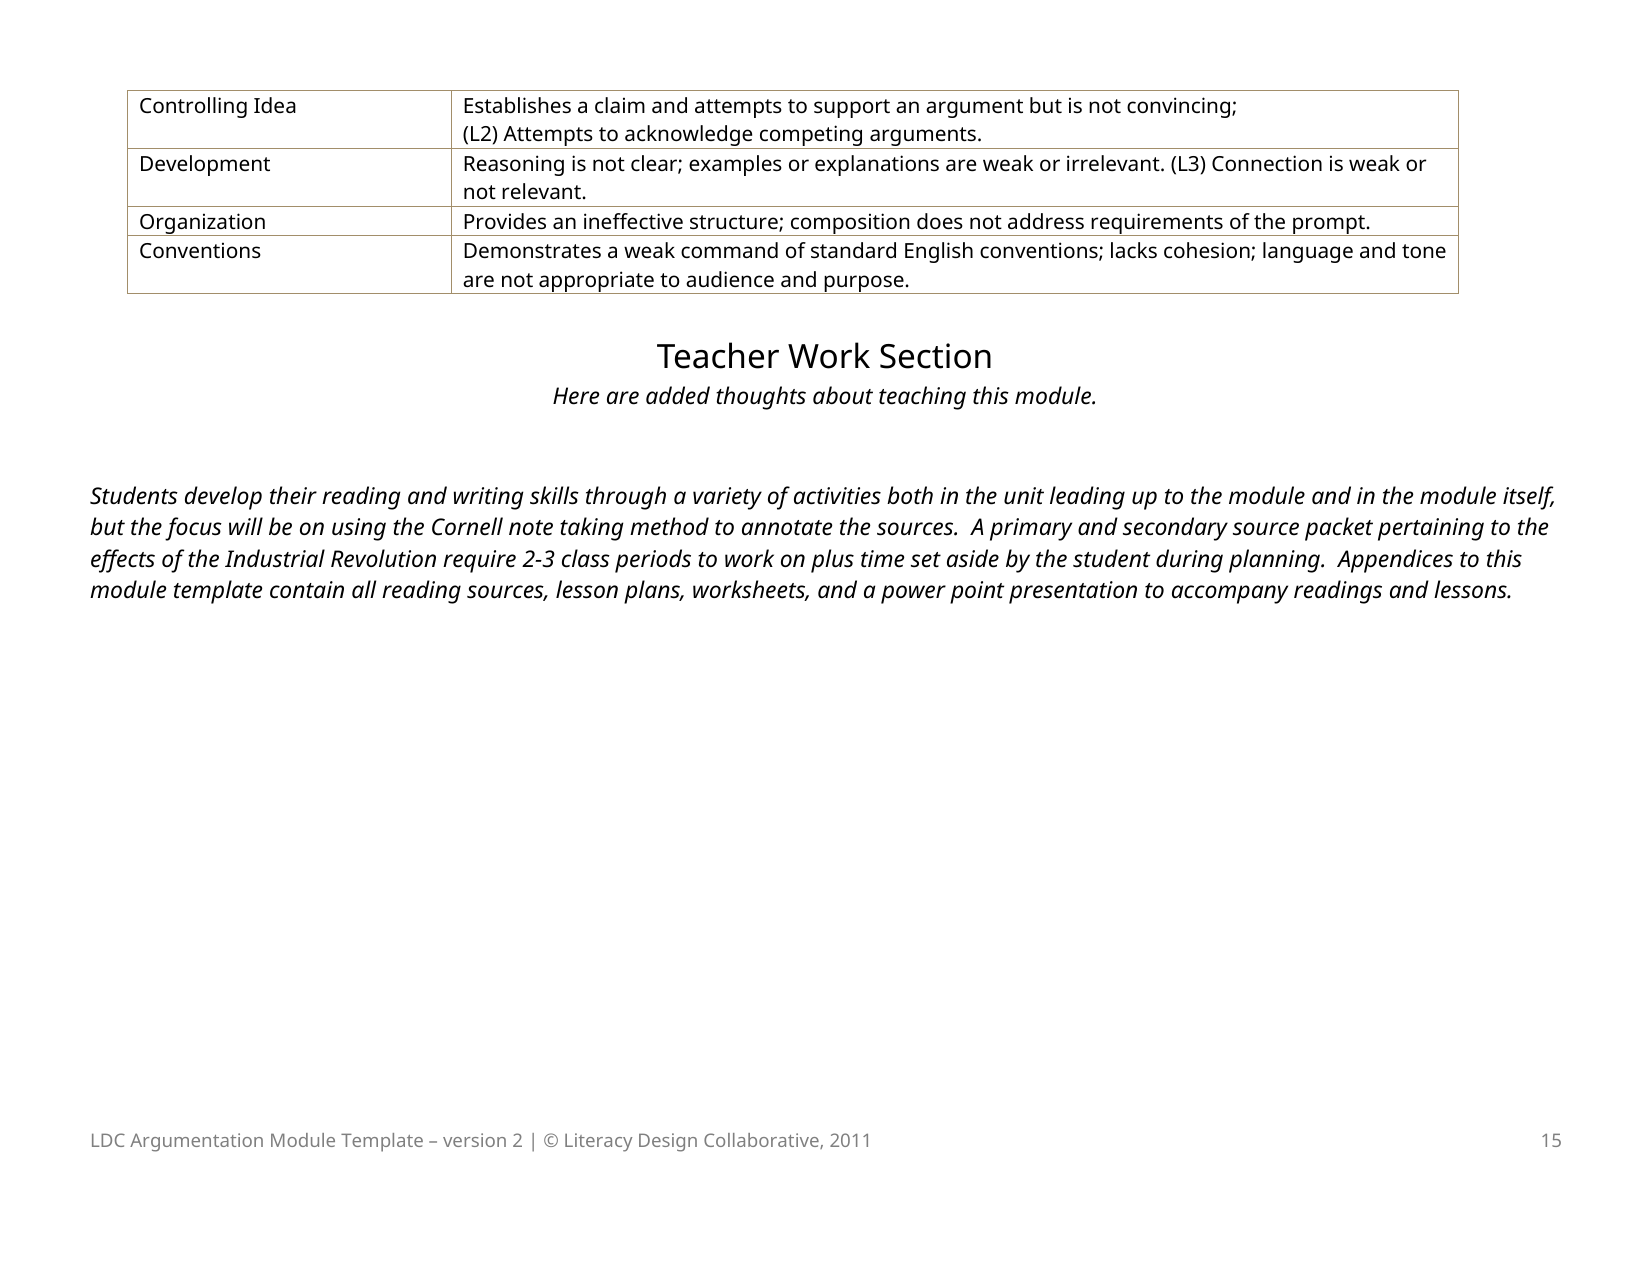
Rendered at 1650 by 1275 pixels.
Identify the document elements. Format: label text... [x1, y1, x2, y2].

text Here are added thoughts about teaching this module. [90, 380, 1560, 411]
table_cell Reasoning is not clear; examples or explanations are weak or irrelevant. (L3) Connection is weak or not relevant. [452, 149, 1458, 206]
table_cell Demonstrates a weak command of standard English conventions; lacks cohesion; language and tone are not appropriate to audience and purpose. [452, 236, 1458, 293]
table_cell Provides an ineffective structure; composition does not address requirements of the prompt. [452, 207, 1458, 235]
table_cell Establishes a claim and attempts to support an argument but is not convincing; (L2) Attempts to acknowledge competing arguments. [452, 91, 1458, 148]
table_cell Controlling Idea [128, 91, 451, 148]
table_cell Organization [128, 207, 451, 235]
subtitle Teacher Work Section [90, 332, 1560, 378]
text Students develop their reading and writing skills through a variety of activities both in the unit leading up to the module and in the module itself, but the focus will be on using the Cornell note taking method to annotate the sources. A primary and secondary source packet pertaining to the effects of the Industrial Revolution require 2-3 class periods to work on plus time set aside by the student during planning. Appendices to this module template contain all reading sources, lesson plans, worksheets, and a power point presentation to accompany readings and lessons. [90, 480, 1560, 605]
table_cell Conventions [128, 236, 451, 293]
table_cell Development [128, 149, 451, 206]
